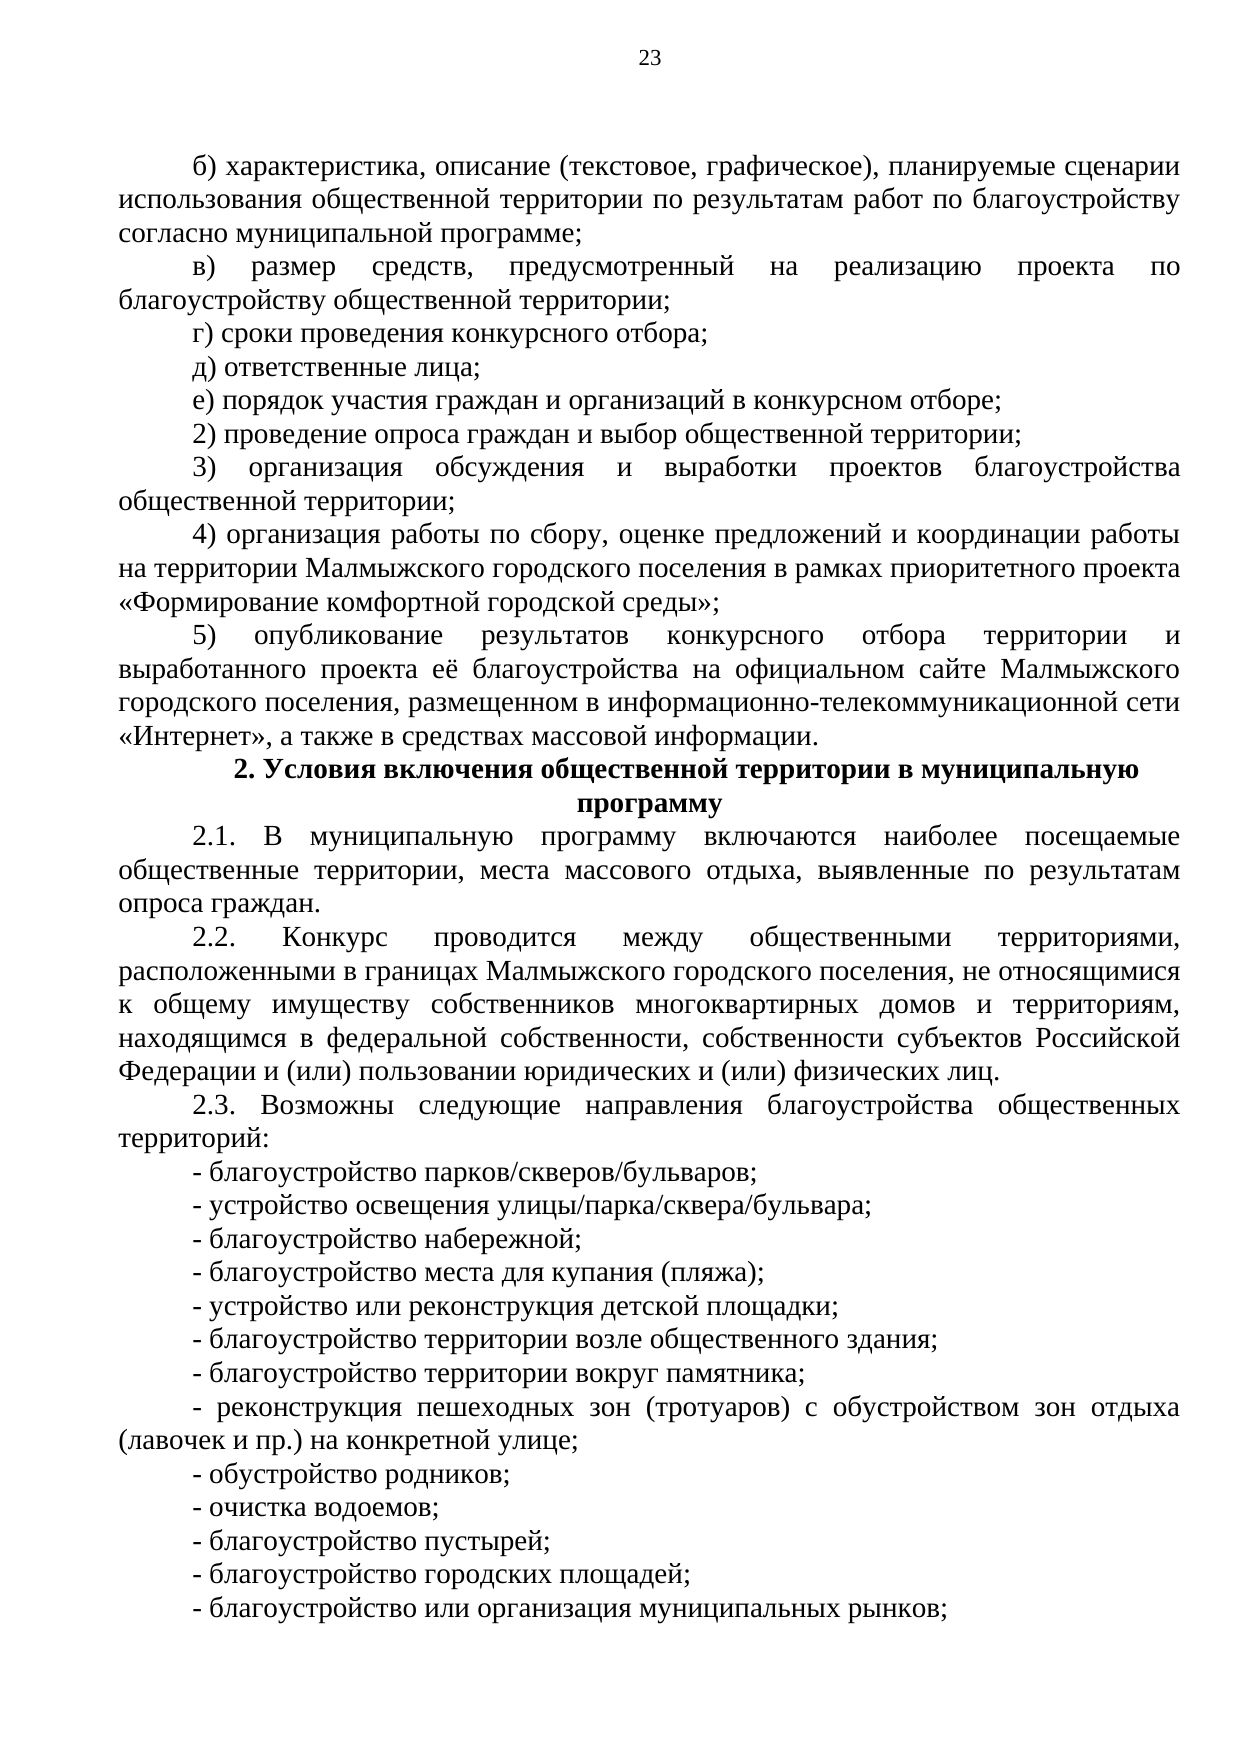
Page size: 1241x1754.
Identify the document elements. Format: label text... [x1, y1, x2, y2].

text 2.3. Возможны следующие направления благоустройства общественных территорий: [118, 1087, 1181, 1154]
text - благоустройство территории возле общественного здания; [118, 1322, 1181, 1355]
text - благоустройство городских площадей; [118, 1556, 1181, 1590]
text - благоустройство набережной; [118, 1221, 1181, 1254]
text е) порядок участия граждан и организаций в конкурсном отборе; [118, 382, 1181, 416]
text - благоустройство места для купания (пляжа); [118, 1254, 1181, 1288]
text б) характеристика, описание (текстовое, графическое), планируемые сценарии использования общественной территории по результатам работ по благоустройству согласно муниципальной программе; [118, 148, 1181, 248]
text 2) проведение опроса граждан и выбор общественной территории; [118, 416, 1181, 449]
text д) ответственные лица; [118, 349, 1181, 382]
text 5) опубликование результатов конкурсного отбора территории и выработанного проекта её благоустройства на официальном сайте Малмыжского городского поселения, размещенном в информационно-телекоммуникационной сети «Интернет», а также в средствах массовой информации. [118, 617, 1181, 751]
text 3) организация обсуждения и выработки проектов благоустройства общественной территории; [118, 449, 1181, 517]
text 2.2. Конкурс проводится между общественными территориями, расположенными в границах Малмыжского городского поселения, не относящимися к общему имуществу собственников многоквартирных домов и территориям, находящимся в федеральной собственности, собственности субъектов Российской Федерации и (или) пользовании юридических и (или) физических лиц. [118, 919, 1181, 1087]
text - очистка водоемов; [118, 1489, 1181, 1523]
text в) размер средств, предусмотренный на реализацию проекта по благоустройству общественной территории; [118, 248, 1181, 315]
text - устройство освещения улицы/парка/сквера/бульвара; [118, 1187, 1181, 1221]
text 2.1. В муниципальную программу включаются наиболее посещаемые общественные территории, места массового отдыха, выявленные по результатам опроса граждан. [118, 818, 1181, 919]
text - благоустройство или организация муниципальных рынков; [118, 1590, 1181, 1623]
text г) сроки проведения конкурсного отбора; [118, 315, 1181, 349]
text - устройство или реконструкция детской площадки; [118, 1288, 1181, 1322]
text 2. Условия включения общественной территории в муниципальную программу [118, 751, 1181, 818]
text - благоустройство территории вокруг памятника; [118, 1355, 1181, 1389]
text - реконструкция пешеходных зон (тротуаров) с обустройством зон отдыха (лавочек и пр.) на конкретной улице; [118, 1389, 1181, 1456]
text - благоустройство парков/скверов/бульваров; [118, 1154, 1181, 1187]
text - обустройство родников; [118, 1456, 1181, 1489]
text 4) организация работы по сбору, оценке предложений и координации работы на территории Малмыжского городского поселения в рамках приоритетного проекта «Формирование комфортной городской среды»; [118, 517, 1181, 617]
text - благоустройство пустырей; [118, 1523, 1181, 1556]
